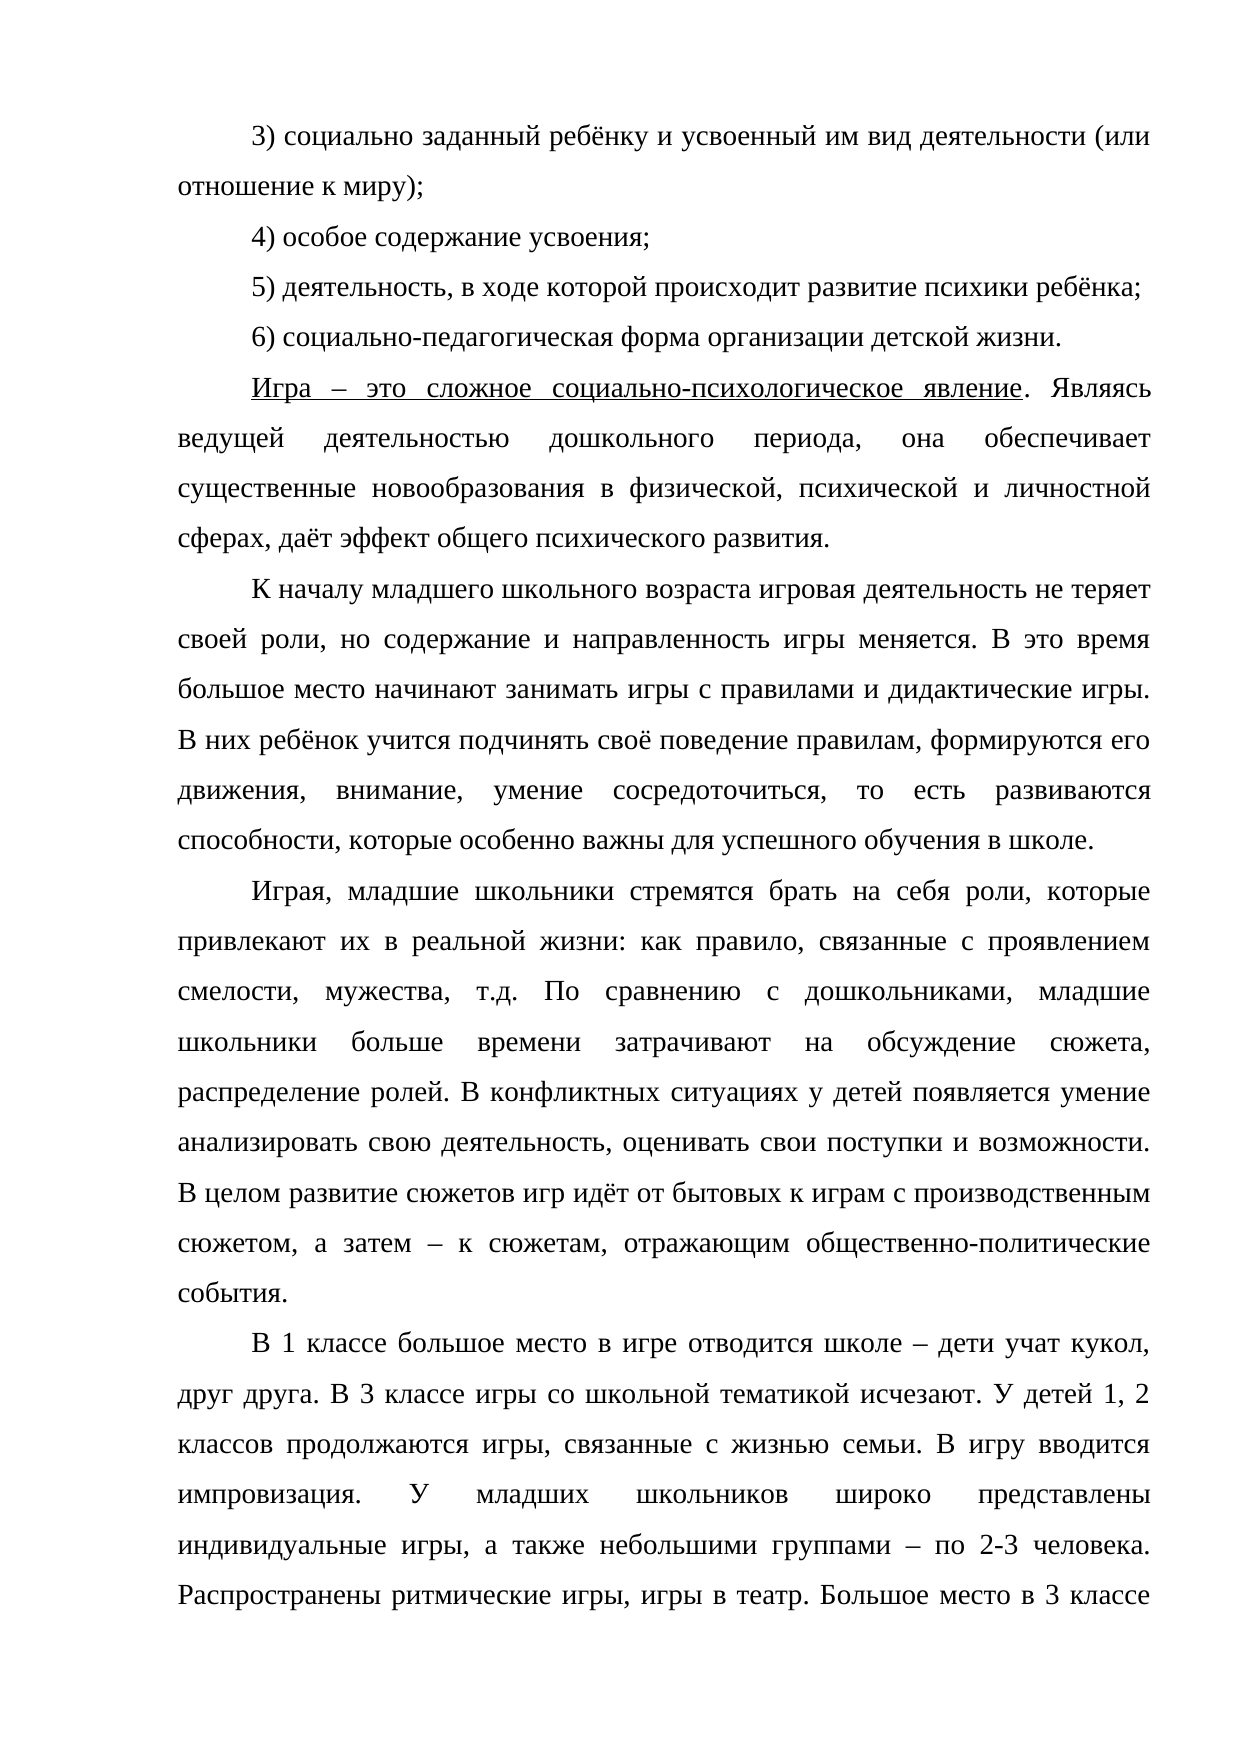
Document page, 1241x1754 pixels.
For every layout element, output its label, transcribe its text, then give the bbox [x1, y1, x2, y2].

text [177, 1326, 1152, 1611]
text Играя, младшие школьники стремятся брать на себя роли, которые привлекают их в реальной жизни: как правило, связанные с проявлением смелости, мужества, т.д. По сравнению с дошкольниками, младшие школьники больше времени затрачивают на обсуждение сюжета, распределение ролей. В конфликтных ситуациях у детей появляется умение анализировать свою деятельность, оценивать свои поступки и возможности. В целом развитие сюжетов игр идёт от бытовых к играм с производственным сюжетом, а затем – к сюжетам, отражающим общественно-политические события. [177, 873, 1152, 1309]
text 5) деятельность, в ходе которой происходит развитие психики ребёнка; [177, 269, 1152, 303]
text 3) социально заданный ребёнку и усвоенный им вид деятельности (или отношение к миру); [177, 118, 1152, 202]
text К началу младшего школьного возраста игровая деятельность не теряет своей роли, но содержание и направленность игры меняется. В это время большое место начинают занимать игры с правилами и дидактические игры. В них ребёнок учится подчинять своё поведение правилам, формируются его движения, внимание, умение сосредоточиться, то есть развиваются способности, которые особенно важны для успешного обучения в школе. [177, 571, 1152, 856]
text 6) социально-педагогическая форма организации детской жизни. [177, 319, 1152, 353]
text 4) особое содержание усвоения; [177, 219, 1152, 252]
text Игра – это сложное социально-психологическое явление. Являясь ведущей деятельностью дошкольного периода, она обеспечивает существенные новообразования в физической, психической и личностной сферах, даёт эффект общего психического развития. [177, 370, 1152, 554]
